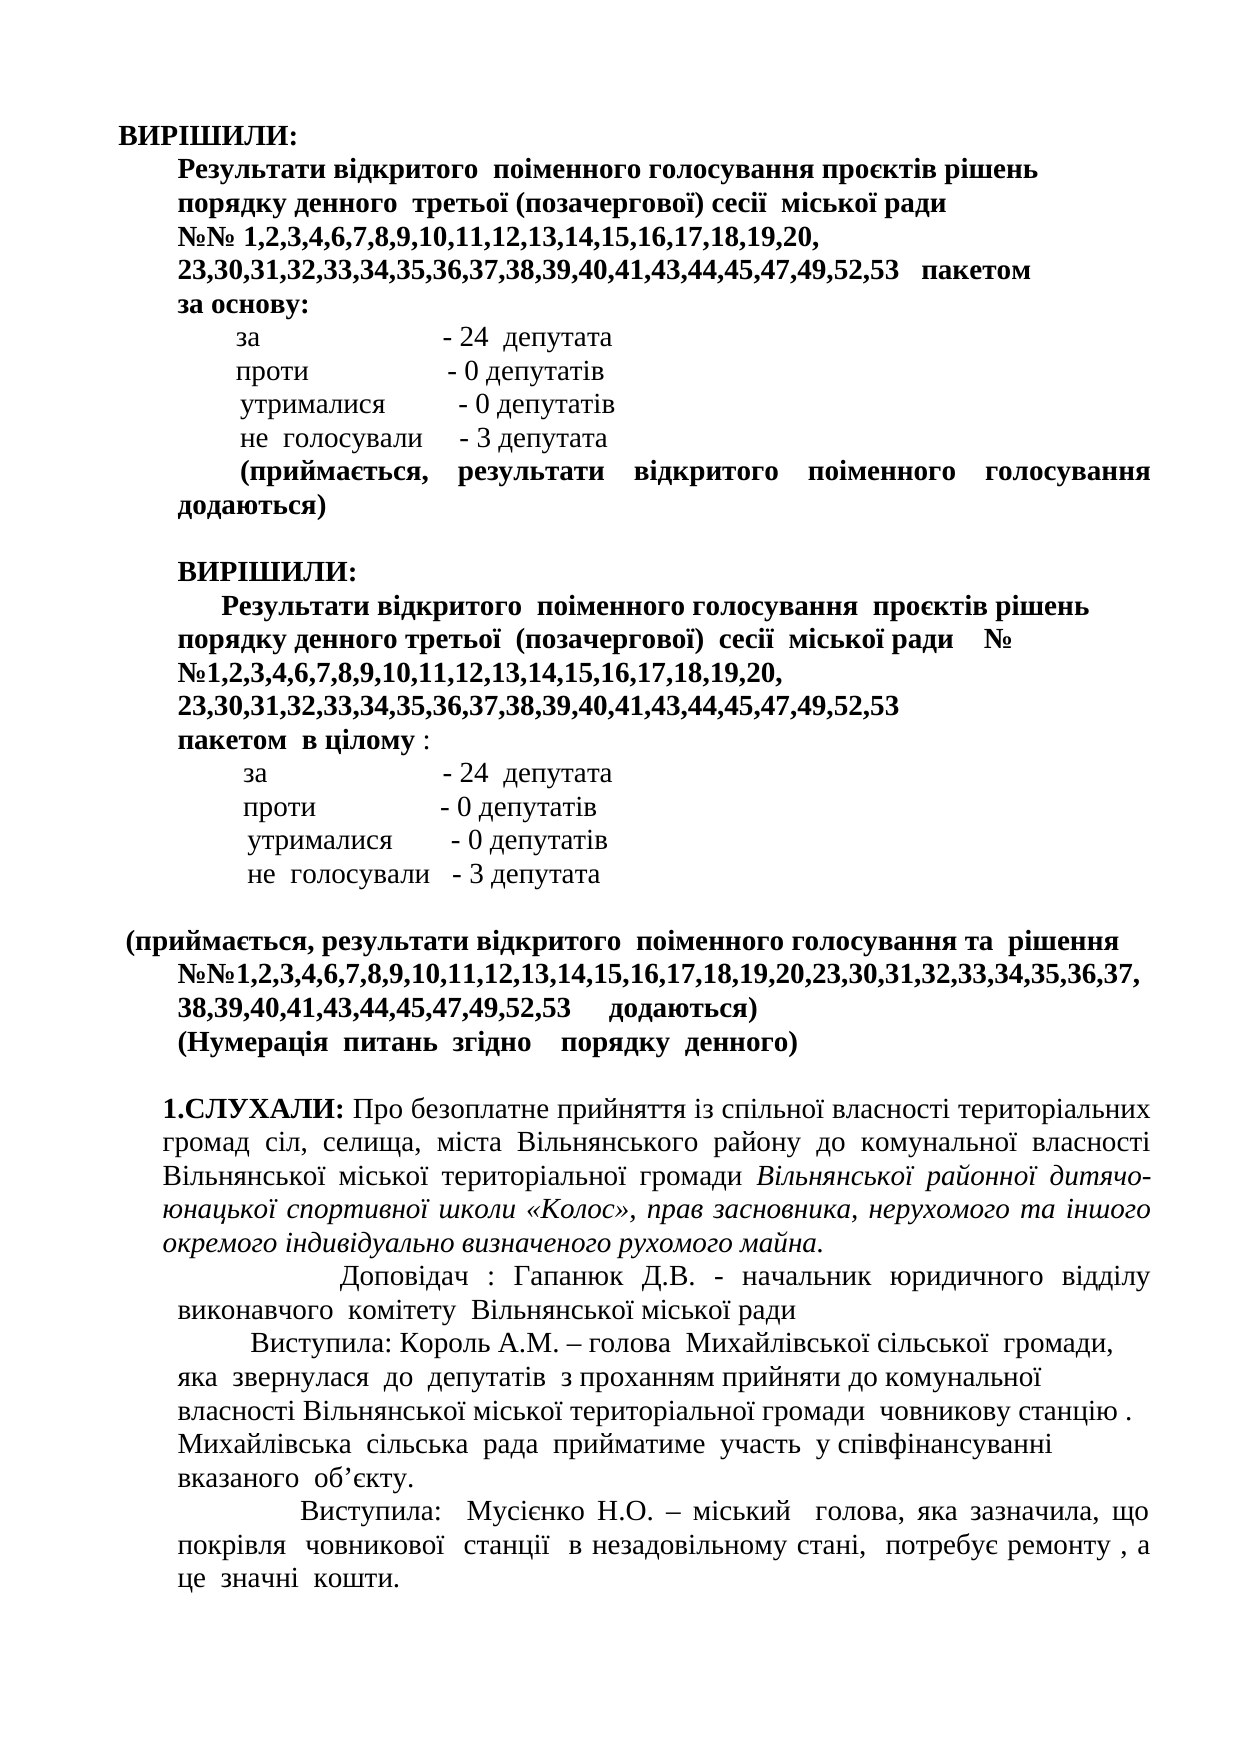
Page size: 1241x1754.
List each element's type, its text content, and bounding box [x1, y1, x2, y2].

text Виступила: Мусієнко Н.О. – міський голова, яка зазначила, що покрівля човникової станції в незадовільному стані, потребує ремонту , а це значні кошти. [177, 1493, 1152, 1594]
text утрималися - 0 депутатів [177, 386, 1152, 420]
text проти - 0 депутатів [177, 353, 1152, 386]
text ВИРІШИЛИ: [177, 554, 1152, 588]
text (приймається, результати відкритого поіменного голосування додаються) [177, 453, 1152, 521]
text не голосували - 3 депутата [177, 420, 1152, 453]
text (приймається, результати відкритого поіменного голосування та рішення [118, 923, 1152, 957]
text не голосували - 3 депутата [177, 856, 1152, 889]
text Виступила: Король А.М. – голова Михайлівської сільської громади, яка звернулася до депутатів з проханням прийняти до комунальної власності Вільнянської міської територіальної громади човникову станцію . Михайлівська сільська рада прийматиме участь у співфінансуванні вказаного об’єкту. [177, 1326, 1152, 1493]
text за основу: [177, 286, 1152, 319]
text Доповідач : Гапанюк Д.В. - начальник юридичного відділу виконавчого комітету Вільнянської міської ради [177, 1258, 1152, 1326]
text 23,30,31,32,33,34,35,36,37,38,39,40,41,43,44,45,47,49,52,53 пакетом [177, 252, 1152, 286]
text №№ 1,2,3,4,6,7,8,9,10,11,12,13,14,15,16,17,18,19,20, [177, 219, 1196, 252]
text пакетом в цілому : [177, 722, 1152, 755]
text Результати відкритого поіменного голосування проєктів рішень порядку денного третьої (позачергової) сесії міської ради №№1,2,3,4,6,7,8,9,10,11,12,13,14,15,16,17,18,19,20, [177, 588, 1196, 688]
text за - 24 депутата [177, 755, 1152, 789]
text №№1,2,3,4,6,7,8,9,10,11,12,13,14,15,16,17,18,19,20,23,30,31,32,33,34,35,36,37, [177, 957, 1196, 990]
text 38,39,40,41,43,44,45,47,49,52,53 додаються) [177, 990, 1196, 1024]
text за - 24 депутата [177, 319, 1152, 353]
text проти - 0 депутатів [177, 789, 1152, 822]
text утрималися - 0 депутатів [177, 822, 1152, 856]
text 1.СЛУХАЛИ: Про безоплатне прийняття із спільної власності територіальних громад сіл, селища, міста Вільнянського району до комунальної власності Вільнянської міської територіальної громади Вільнянської районної дитячо-юнацької спортивної школи «Колос», прав засновника, нерухомого та іншого окремого індивідуально визначеного рухомого майна. [162, 1091, 1152, 1258]
text ВИРІШИЛИ: [118, 118, 1152, 152]
text порядку денного третьої (позачергової) сесії міської ради [177, 185, 1196, 219]
text Результати відкритого поіменного голосування проєктів рішень [177, 152, 1152, 185]
text 23,30,31,32,33,34,35,36,37,38,39,40,41,43,44,45,47,49,52,53 [177, 688, 1152, 722]
text (Нумерація питань згідно порядку денного) [177, 1024, 1152, 1057]
